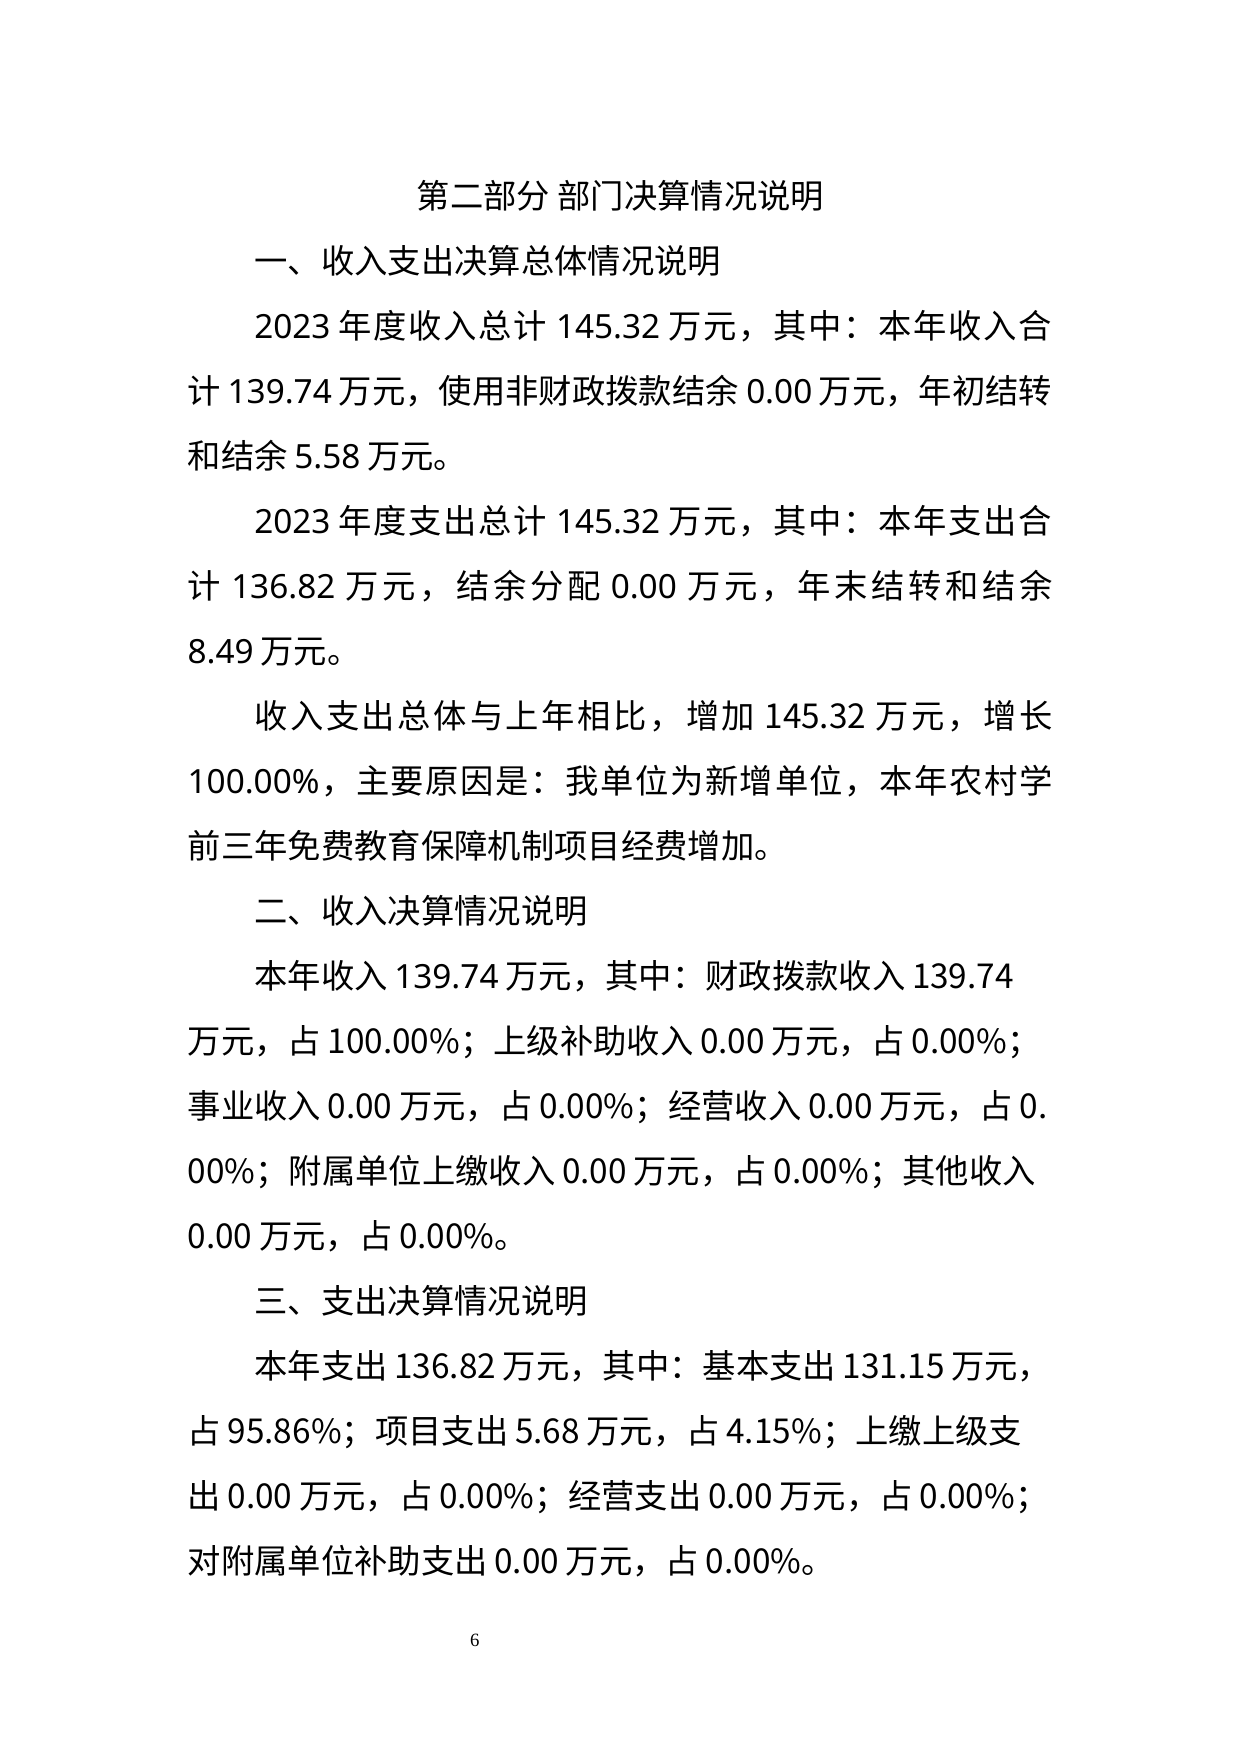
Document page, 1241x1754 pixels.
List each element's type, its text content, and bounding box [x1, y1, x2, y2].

text 二、收入决算情况说明 [187, 877, 1053, 942]
text 本年支出136.82万元，其中：基本支出131.15万元，占95.86%；项目支出5.68万元，占4.15%；上缴上级支出0.00万元，占0.00%；经营支出0.00万元，占0.00%；对附属单位补助支出0.00万元，占0.00%。 [187, 1332, 1053, 1592]
text 2023年度支出总计145.32万元，其中：本年支出合计136.82万元，结余分配0.00万元，年末结转和结余8.49万元。 [187, 487, 1053, 682]
text 第二部分 部门决算情况说明 [187, 162, 1053, 227]
text 一、收入支出决算总体情况说明 [187, 227, 1053, 292]
text 三、支出决算情况说明 [187, 1267, 1053, 1332]
text 2023年度收入总计145.32万元，其中：本年收入合计139.74万元，使用非财政拨款结余0.00万元，年初结转和结余5.58万元。 [187, 292, 1053, 487]
text 本年收入139.74万元，其中：财政拨款收入139.74万元，占100.00%；上级补助收入0.00万元，占0.00%；事业收入0.00万元，占0.00%；经营收入0.00万元，占0.00%；附属单位上缴收入0.00万元，占0.00%；其他收入0.00万元，占0.00%。 [187, 942, 1053, 1267]
text 收入支出总体与上年相比，增加145.32万元，增长100.00%，主要原因是：我单位为新增单位，本年农村学前三年免费教育保障机制项目经费增加。 [187, 682, 1053, 877]
